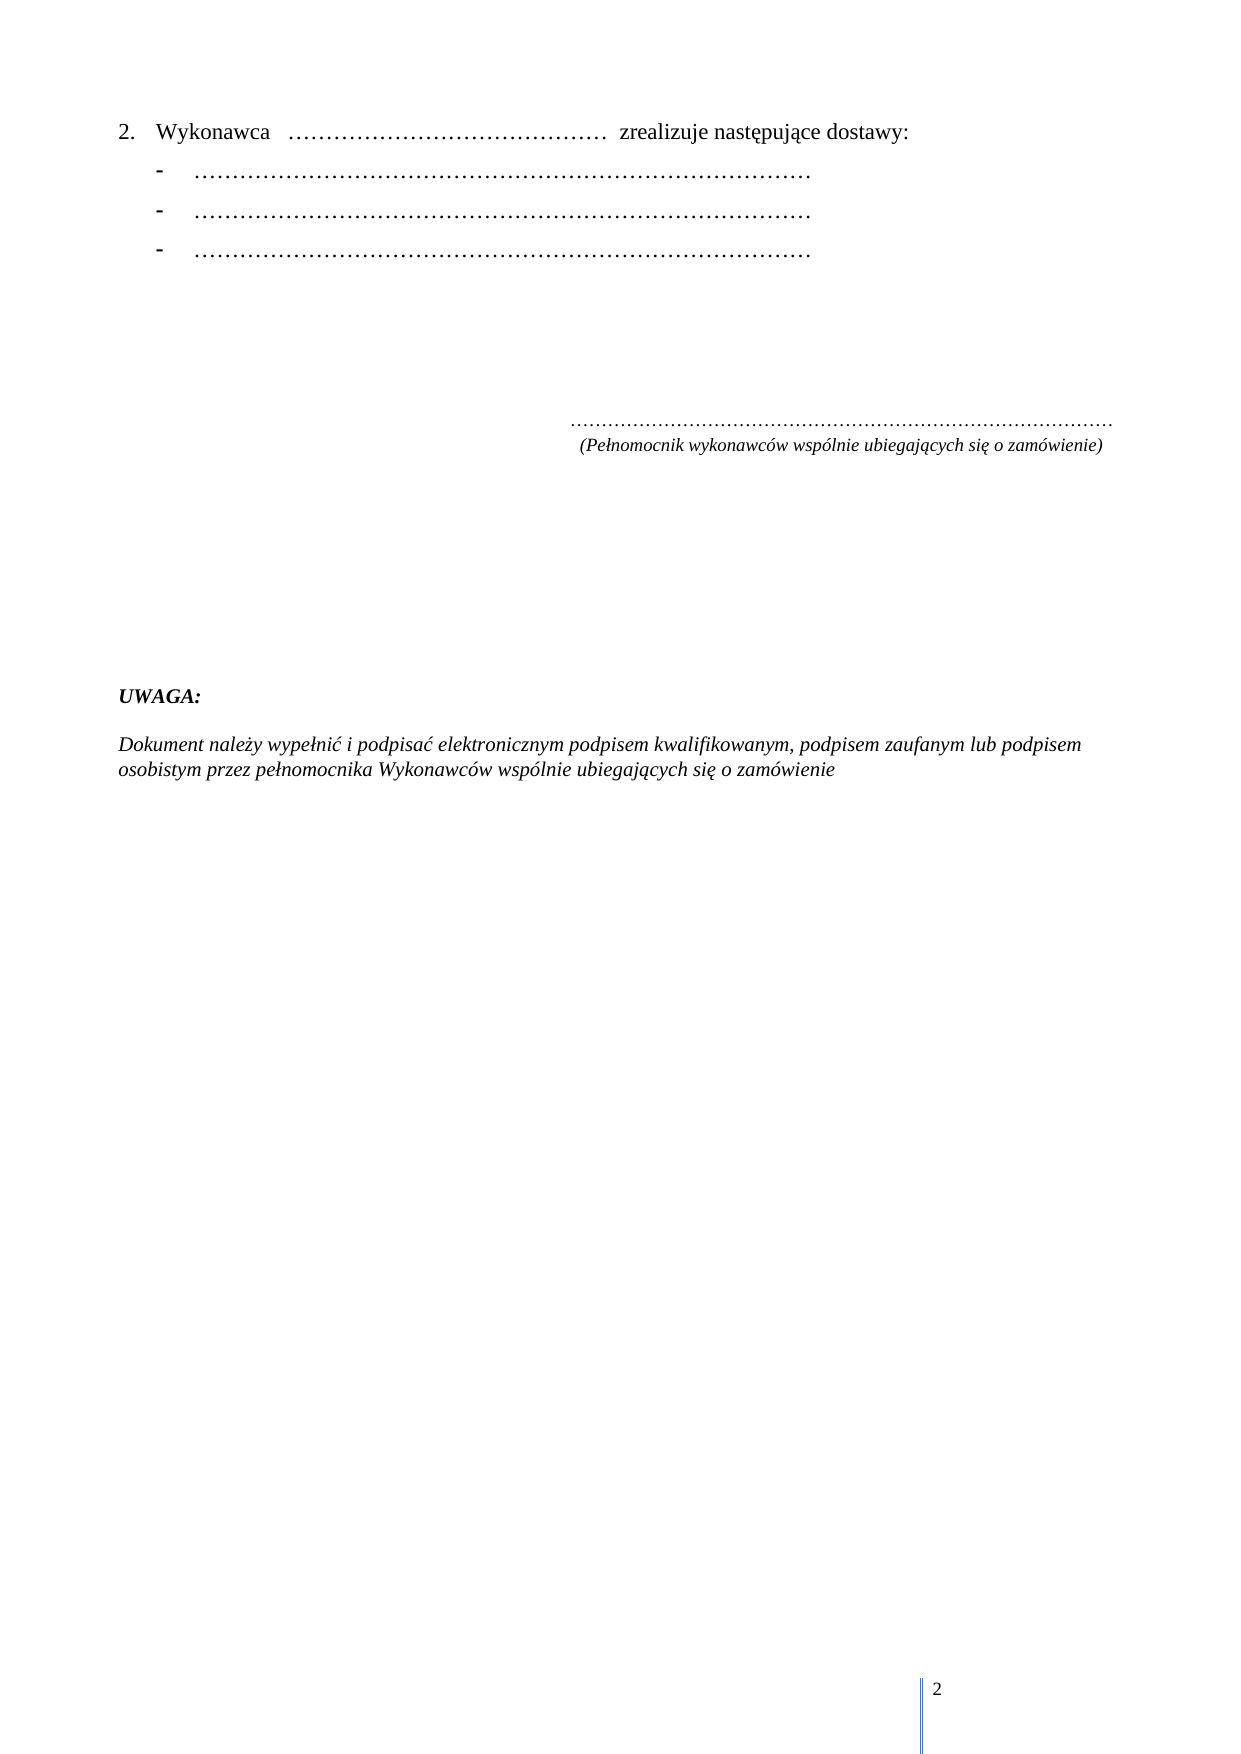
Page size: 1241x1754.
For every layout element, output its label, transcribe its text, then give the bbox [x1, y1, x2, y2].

list ……………………………………………………………………… [156, 237, 1122, 263]
text UWAGA: [118, 684, 1122, 708]
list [118, 118, 1122, 144]
text (Pełnomocnik wykonawców wspólnie ubiegających się o zamówienie) [561, 434, 1122, 456]
text Dokument należy wypełnić i podpisać elektronicznym podpisem kwalifikowanym, podpisem zaufanym lub podpisem osobistym przez pełnomocnika Wykonawców wspólnie ubiegających się o zamówienie [118, 732, 1122, 781]
list ……………………………………………………………………… [156, 158, 1122, 184]
list ……………………………………………………………………… [156, 197, 1122, 223]
text …………………………………………………………………………… [561, 409, 1122, 431]
